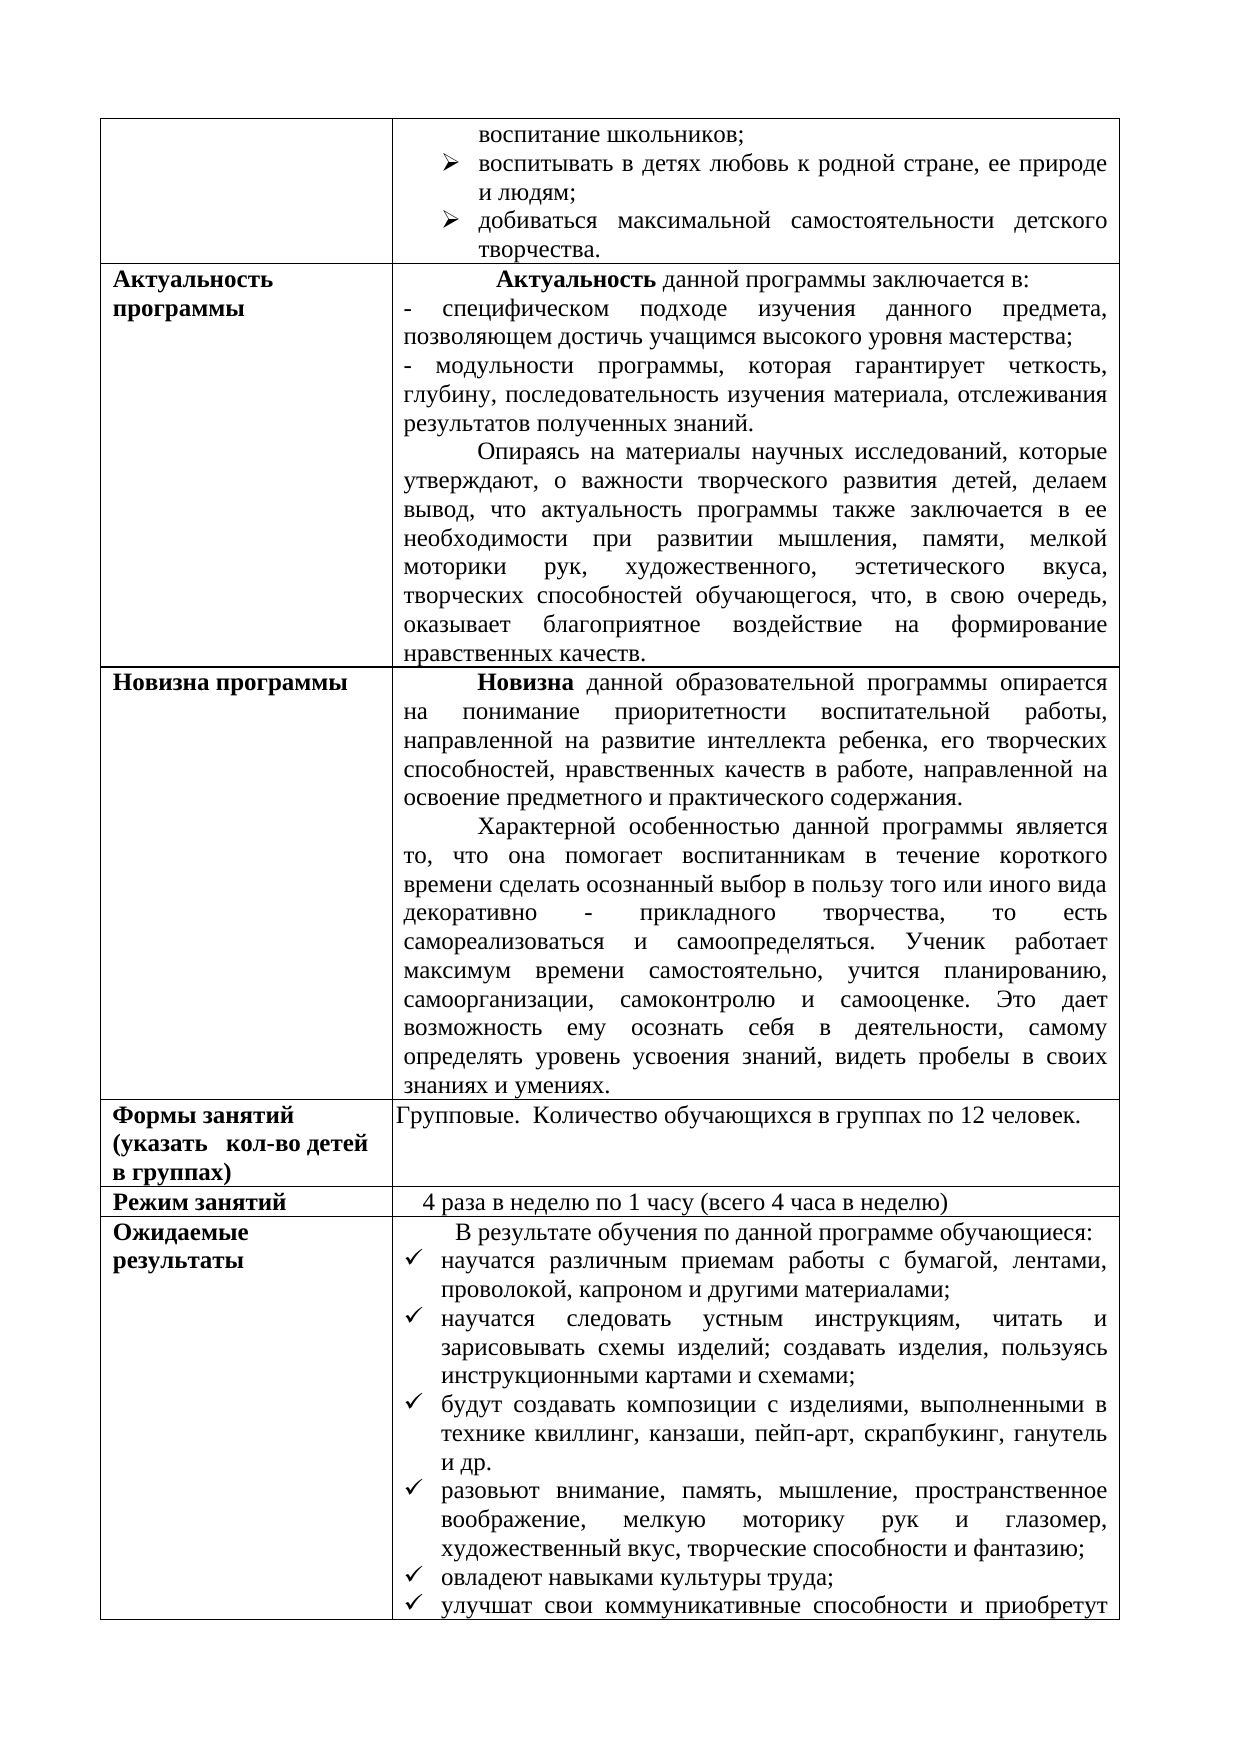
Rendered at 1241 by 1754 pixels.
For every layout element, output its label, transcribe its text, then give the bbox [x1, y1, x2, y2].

table_cell Актуальность программы [101, 264, 392, 666]
table_cell Режим занятий [101, 1187, 392, 1216]
table_cell Новизна данной образовательной программы опирается на понимание приоритетности воспитательной работы, направленной на развитие интеллекта ребенка, его творческих способностей, нравственных качеств в работе, направленной на освоение предметного и практического содержания. Характерной особенностью данной программы является то, что она помогает воспитанникам в течение короткого времени сделать осознанный выбор в пользу того или иного вида декоративно - прикладного творчества, то есть самореализоваться и самоопределяться. Ученик работает максимум времени самостоятельно, учится планированию, самоорганизации, самоконтролю и самооценке. Это дает возможность ему осознать себя в деятельности, самому определять уровень усвоения знаний, видеть пробелы в своих знаниях и умениях. [393, 668, 1119, 1099]
table_cell Новизна программы [101, 668, 392, 1099]
table_cell Актуальность данной программы заключается в: - специфическом подходе изучения данного предмета, позволяющем достичь учащимся высокого уровня мастерства; - модульности программы, которая гарантирует четкость, глубину, последовательность изучения материала, отслеживания результатов полученных знаний. Опираясь на материалы научных исследований, которые утверждают, о важности творческого развития детей, делаем вывод, что актуальность программы также заключается в ее необходимости при развитии мышления, памяти, мелкой моторики рук, художественного, эстетического вкуса, творческих способностей обучающегося, что, в свою очередь, оказывает благоприятное воздействие на формирование нравственных качеств. [393, 264, 1119, 666]
table_cell 4 раза в неделю по 1 часу (всего 4 часа в неделю) [393, 1187, 1119, 1216]
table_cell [393, 1217, 1119, 1619]
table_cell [101, 1217, 392, 1619]
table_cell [393, 119, 1119, 263]
table_cell Формы занятий (указать кол-во детей в группах) [101, 1100, 392, 1186]
table_cell Групповые. Количество обучающихся в группах по 12 человек. [393, 1100, 1119, 1186]
